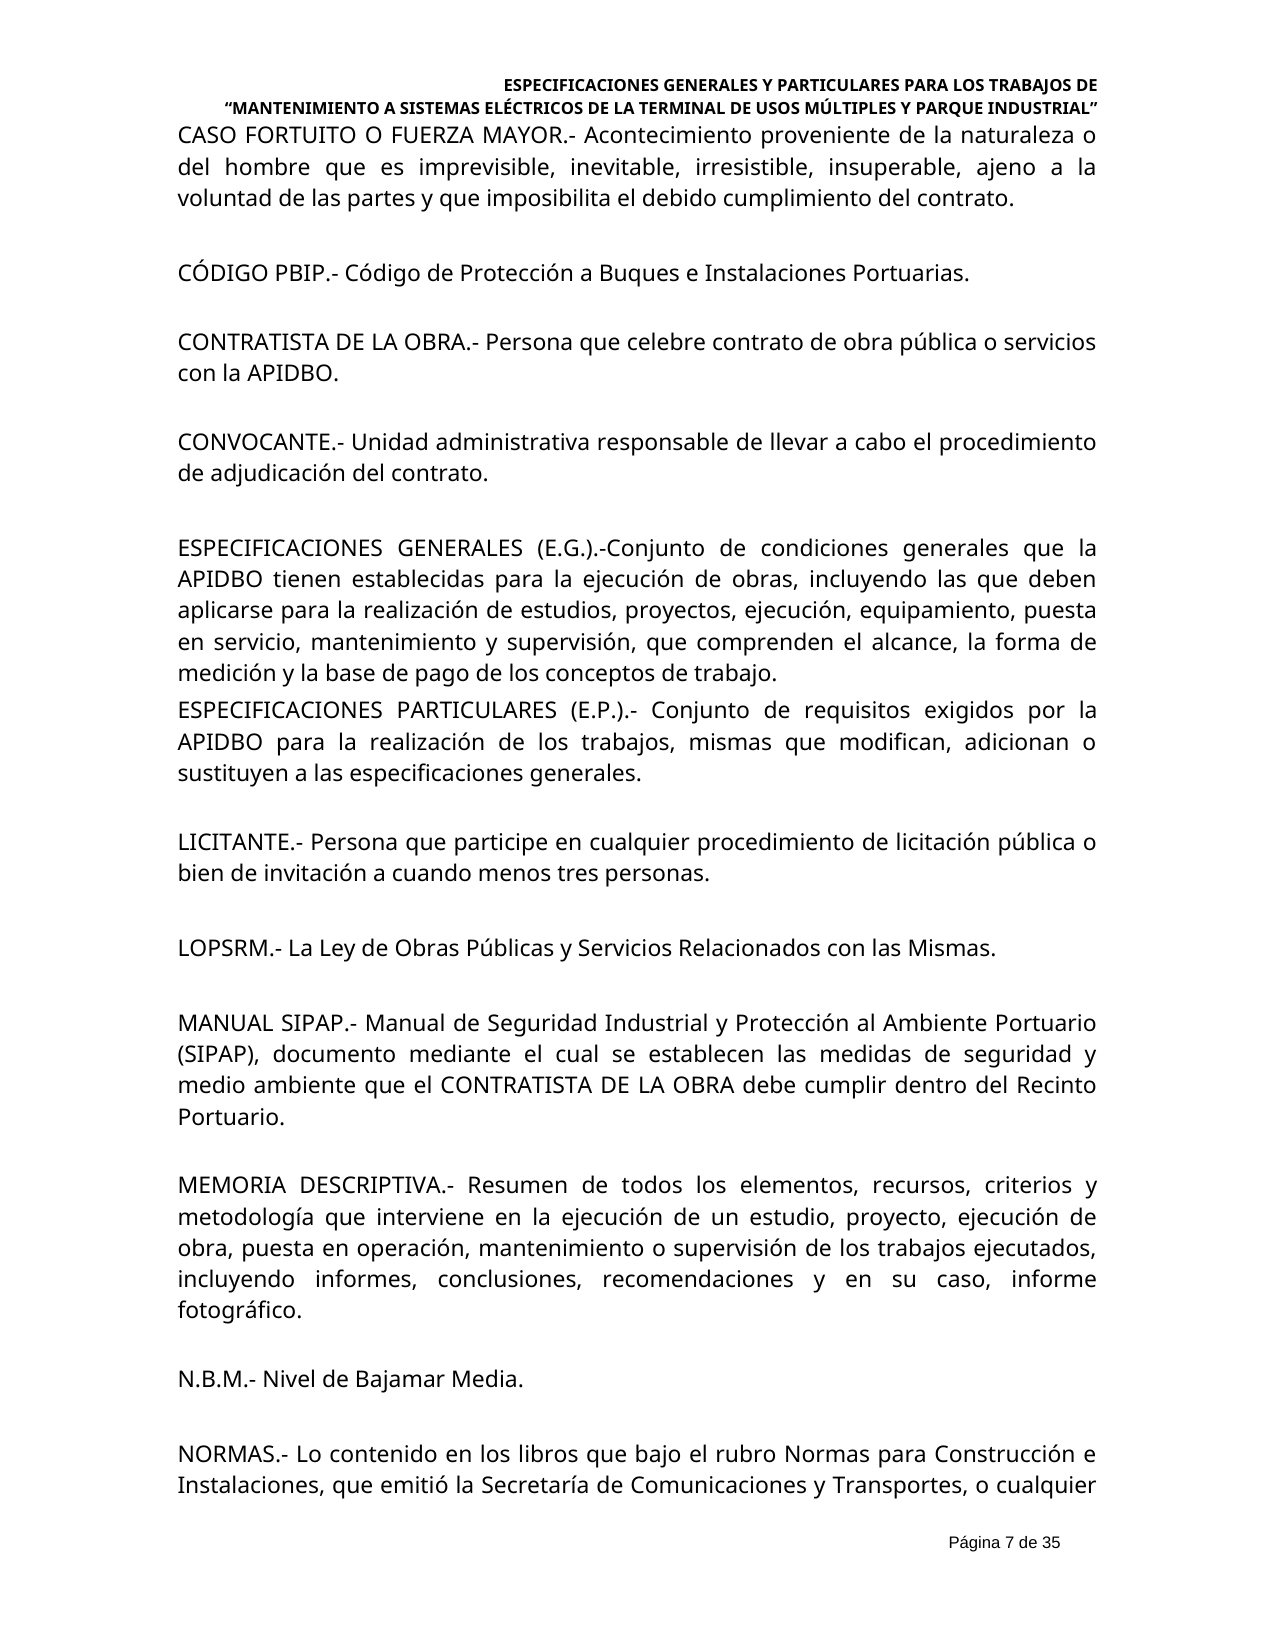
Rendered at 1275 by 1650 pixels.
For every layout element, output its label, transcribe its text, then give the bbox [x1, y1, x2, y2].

text LICITANTE.- Persona que participe en cualquier procedimiento de licitación pública o bien de invitación a cuando menos tres personas. [177, 826, 1098, 888]
text N.B.M.- Nivel de Bajamar Media. [177, 1363, 1098, 1394]
text CONTRATISTA DE LA OBRA.- Persona que celebre contrato de obra pública o servicios con la APIDBO. [177, 326, 1098, 388]
text MANUAL SIPAP.- Manual de Seguridad Industrial y Protección al Ambiente Portuario (SIPAP), documento mediante el cual se establecen las medidas de seguridad y medio ambiente que el CONTRATISTA DE LA OBRA debe cumplir dentro del Recinto Portuario. [177, 1007, 1098, 1132]
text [177, 1438, 1098, 1501]
text ESPECIFICACIONES GENERALES (E.G.).-Conjunto de condiciones generales que la APIDBO tienen establecidas para la ejecución de obras, incluyendo las que deben aplicarse para la realización de estudios, proyectos, ejecución, equipamiento, puesta en servicio, mantenimiento y supervisión, que comprenden el alcance, la forma de medición y la base de pago de los conceptos de trabajo. [177, 532, 1098, 688]
text MEMORIA DESCRIPTIVA.- Resumen de todos los elementos, recursos, criterios y metodología que interviene en la ejecución de un estudio, proyecto, ejecución de obra, puesta en operación, mantenimiento o supervisión de los trabajos ejecutados, incluyendo informes, conclusiones, recomendaciones y en su caso, informe fotográfico. [177, 1169, 1098, 1326]
text LOPSRM.- La Ley de Obras Públicas y Servicios Relacionados con las Mismas. [177, 932, 1098, 963]
text CONVOCANTE.- Unidad administrativa responsable de llevar a cabo el procedimiento de adjudicación del contrato. [177, 426, 1098, 488]
text CÓDIGO PBIP.- Código de Protección a Buques e Instalaciones Portuarias. [177, 257, 1098, 288]
text ESPECIFICACIONES PARTICULARES (E.P.).- Conjunto de requisitos exigidos por la APIDBO para la realización de los trabajos, mismas que modifican, adicionan o sustituyen a las especificaciones generales. [177, 694, 1098, 788]
text CASO FORTUITO O FUERZA MAYOR.- Acontecimiento proveniente de la naturaleza o del hombre que es imprevisible, inevitable, irresistible, insuperable, ajeno a la voluntad de las partes y que imposibilita el debido cumplimiento del contrato. [177, 119, 1098, 213]
